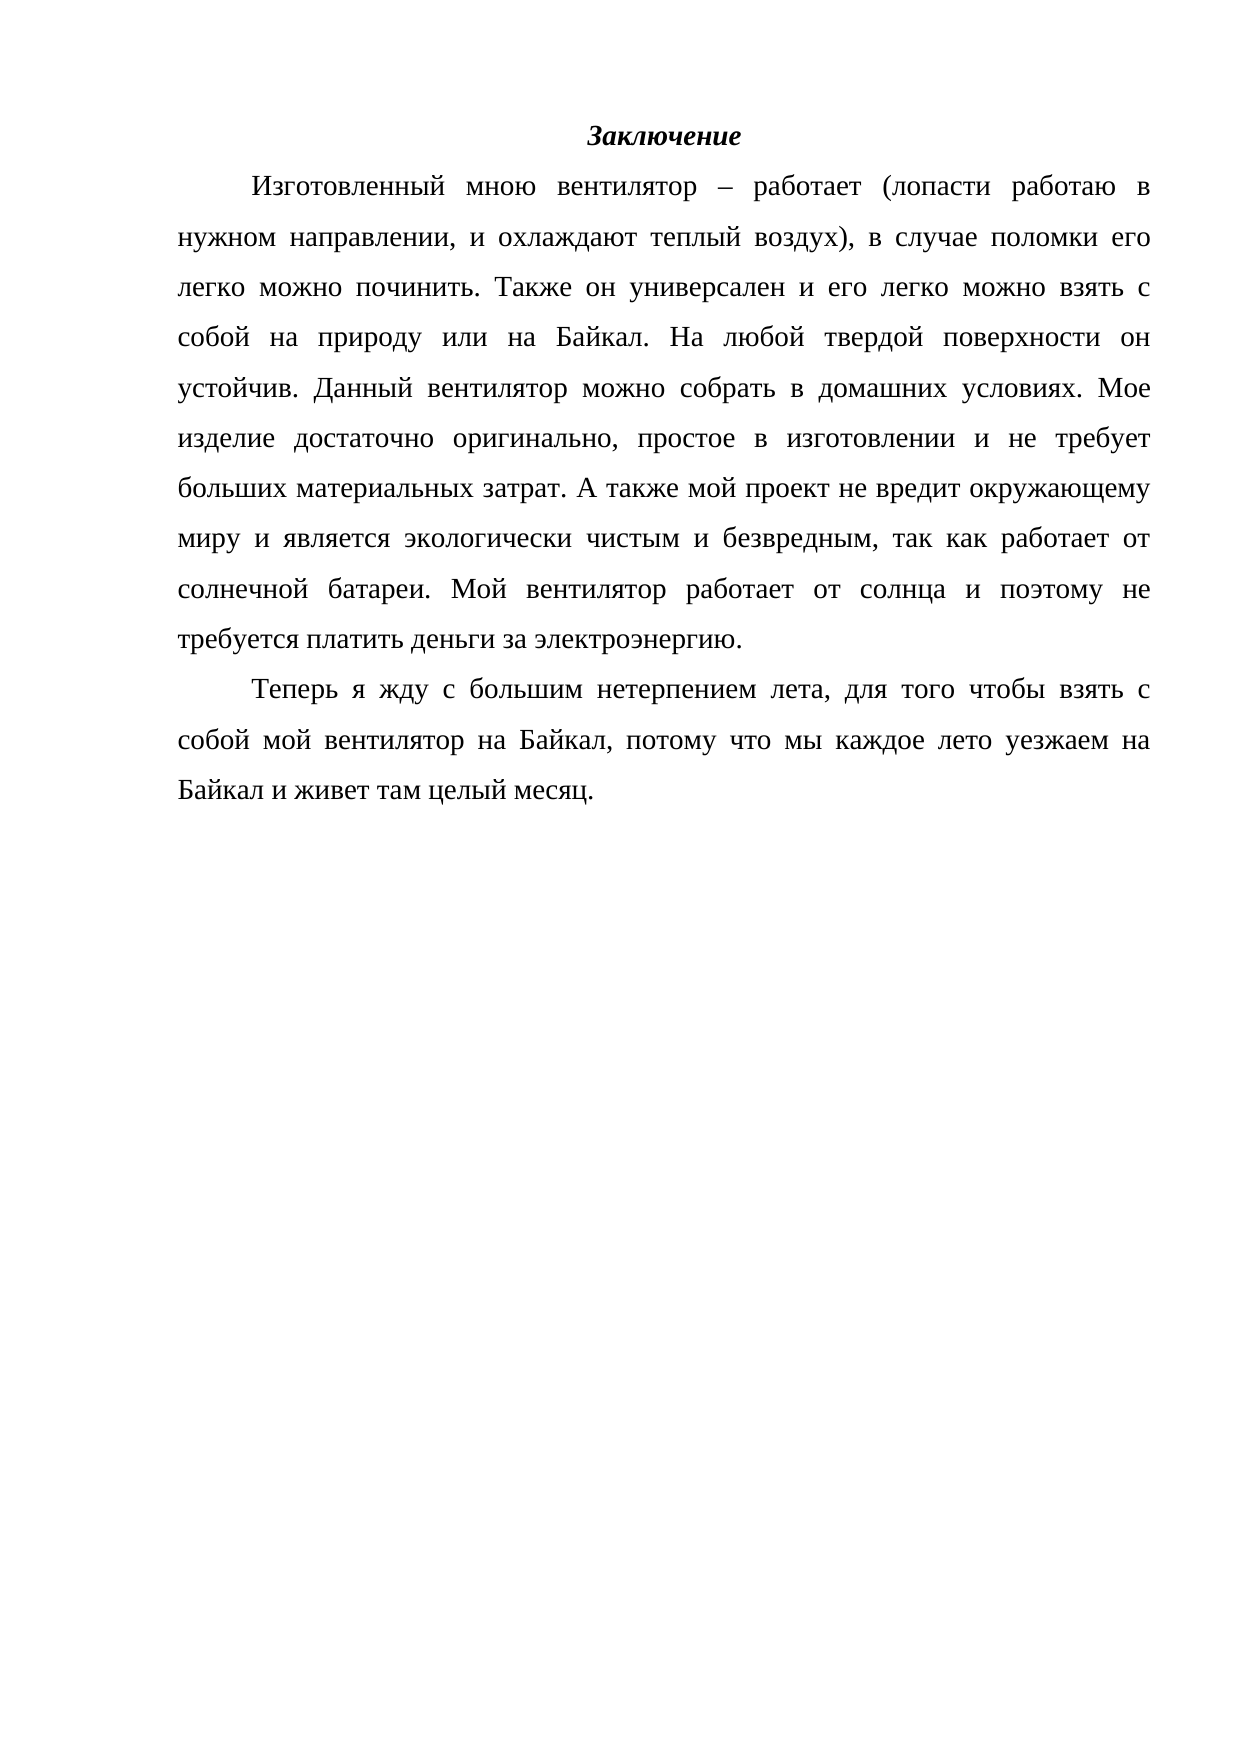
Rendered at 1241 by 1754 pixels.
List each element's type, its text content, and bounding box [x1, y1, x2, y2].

text Заключение [177, 118, 1152, 152]
text Изготовленный мною вентилятор – работает (лопасти работаю в нужном направлении, и охлаждают теплый воздух), в случае поломки его легко можно починить. Также он универсален и его легко можно взять с собой на природу или на Байкал. На любой твердой поверхности он устойчив. Данный вентилятор можно собрать в домашних условиях. Мое изделие достаточно оригинально, простое в изготовлении и не требует больших материальных затрат. А также мой проект не вредит окружающему миру и является экологически чистым и безвредным, так как работает от солнечной батареи. Мой вентилятор работает от солнца и поэтому не требуется платить деньги за электроэнергию. [177, 168, 1152, 655]
text Теперь я жду с большим нетерпением лета, для того чтобы взять с собой мой вентилятор на Байкал, потому что мы каждое лето уезжаем на Байкал и живет там целый месяц. [177, 672, 1152, 806]
